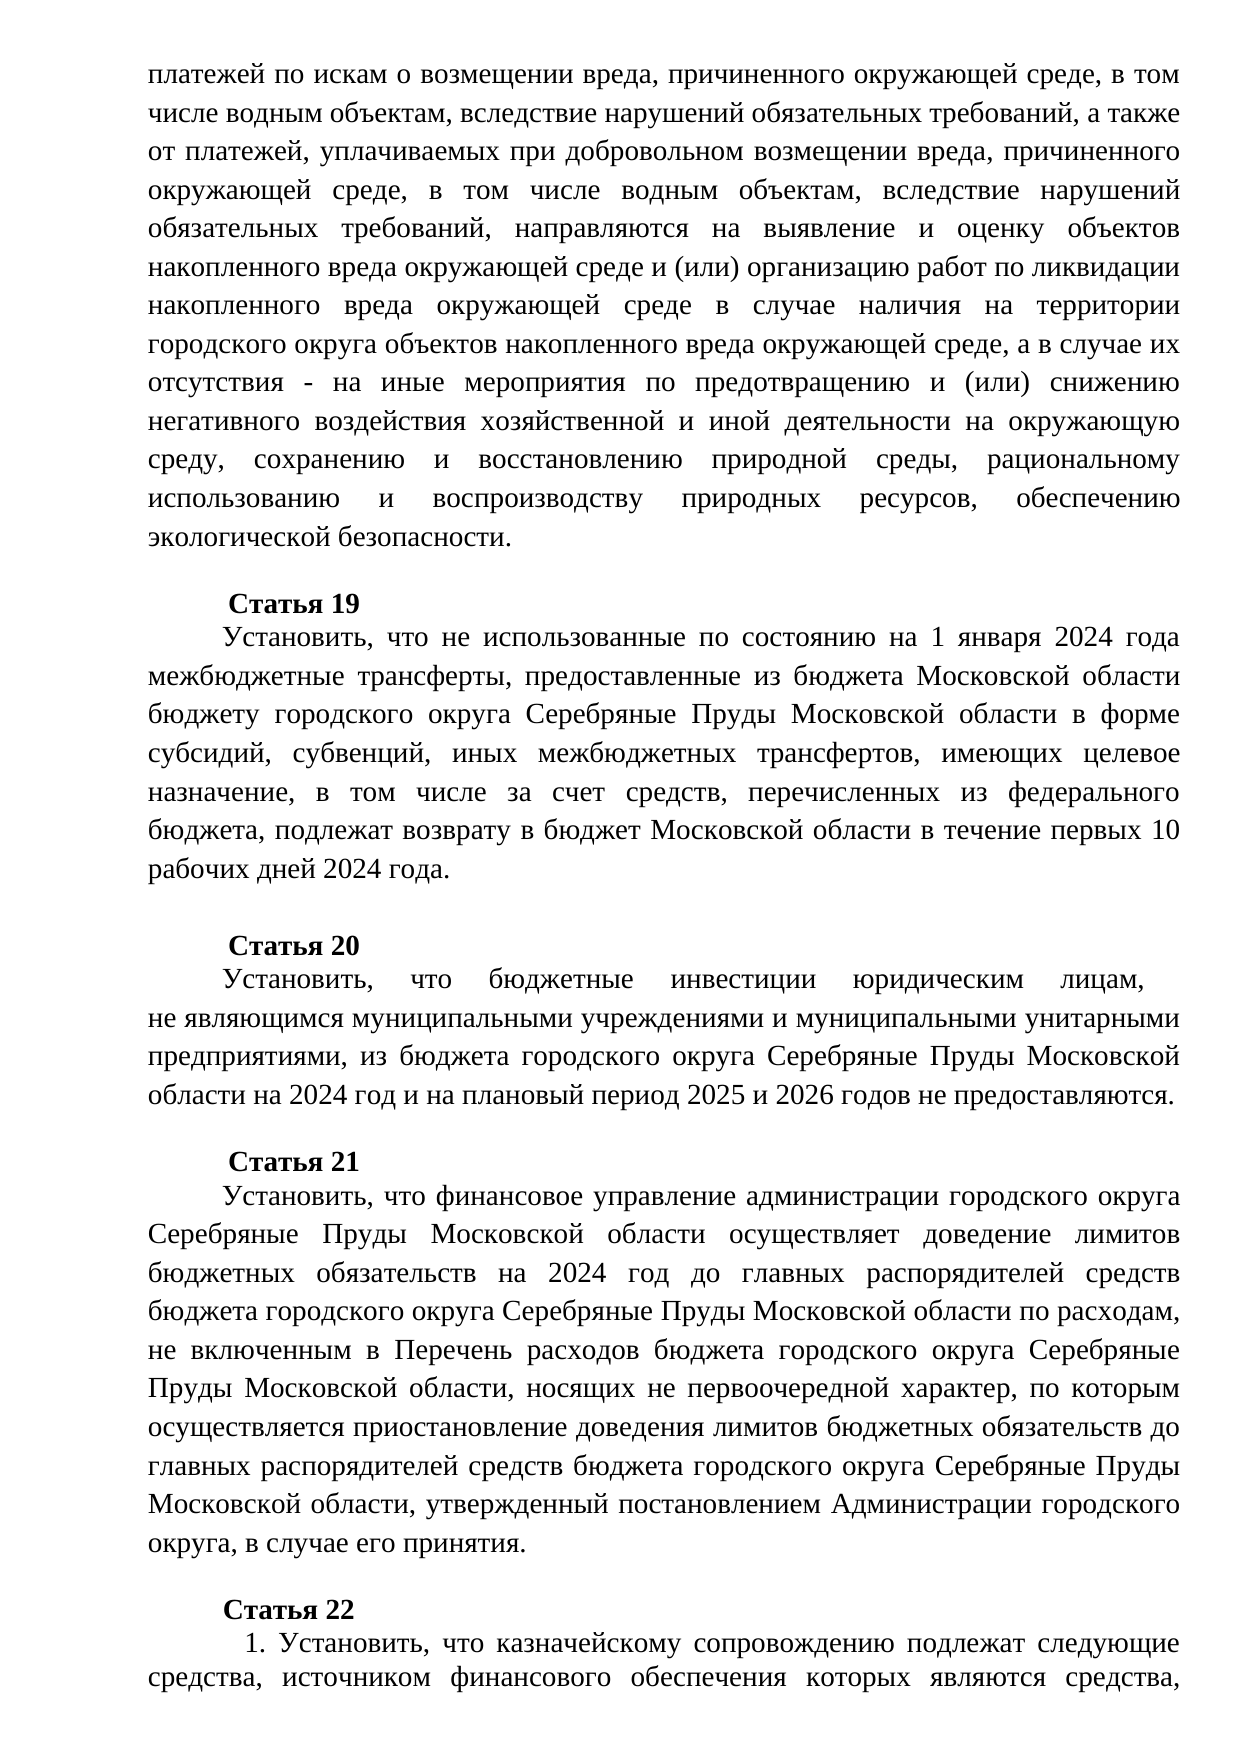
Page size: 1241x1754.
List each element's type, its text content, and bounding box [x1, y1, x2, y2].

text Статья 20 [148, 928, 1181, 961]
text Установить, что бюджетные инвестиции юридическим лицам, не являющимся муниципальными учреждениями и муниципальными унитарными предприятиями, из бюджета городского округа Серебряные Пруды Московской области на 2024 год и на плановый период 2025 и 2026 годов не предоставляются. [148, 961, 1181, 1111]
text Статья 19 [148, 586, 1181, 619]
text Установить, что финансовое управление администрации городского округа Серебряные Пруды Московской области осуществляет доведение лимитов бюджетных обязательств на 2024 год до главных распорядителей средств бюджета городского округа Серебряные Пруды Московской области по расходам, не включенным в Перечень расходов бюджета городского округа Серебряные Пруды Московской области, носящих не первоочередной характер, по которым осуществляется приостановление доведения лимитов бюджетных обязательств до главных распорядителей средств бюджета городского округа Серебряные Пруды Московской области, утвержденный постановлением Администрации городского округа, в случае его принятия. [148, 1178, 1181, 1558]
text Статья 21 [148, 1144, 1181, 1178]
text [148, 1626, 1181, 1693]
text Установить, что не использованные по состоянию на 1 января 2024 года межбюджетные трансферты, предоставленные из бюджета Московской области бюджету городского округа Серебряные Пруды Московской области в форме субсидий, субвенций, иных межбюджетных трансфертов, имеющих целевое назначение, в том числе за счет средств, перечисленных из федерального бюджета, подлежат возврату в бюджет Московской области в течение первых 10 рабочих дней 2024 года. [148, 619, 1181, 884]
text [148, 56, 1181, 552]
text Статья 22 [148, 1592, 1181, 1626]
